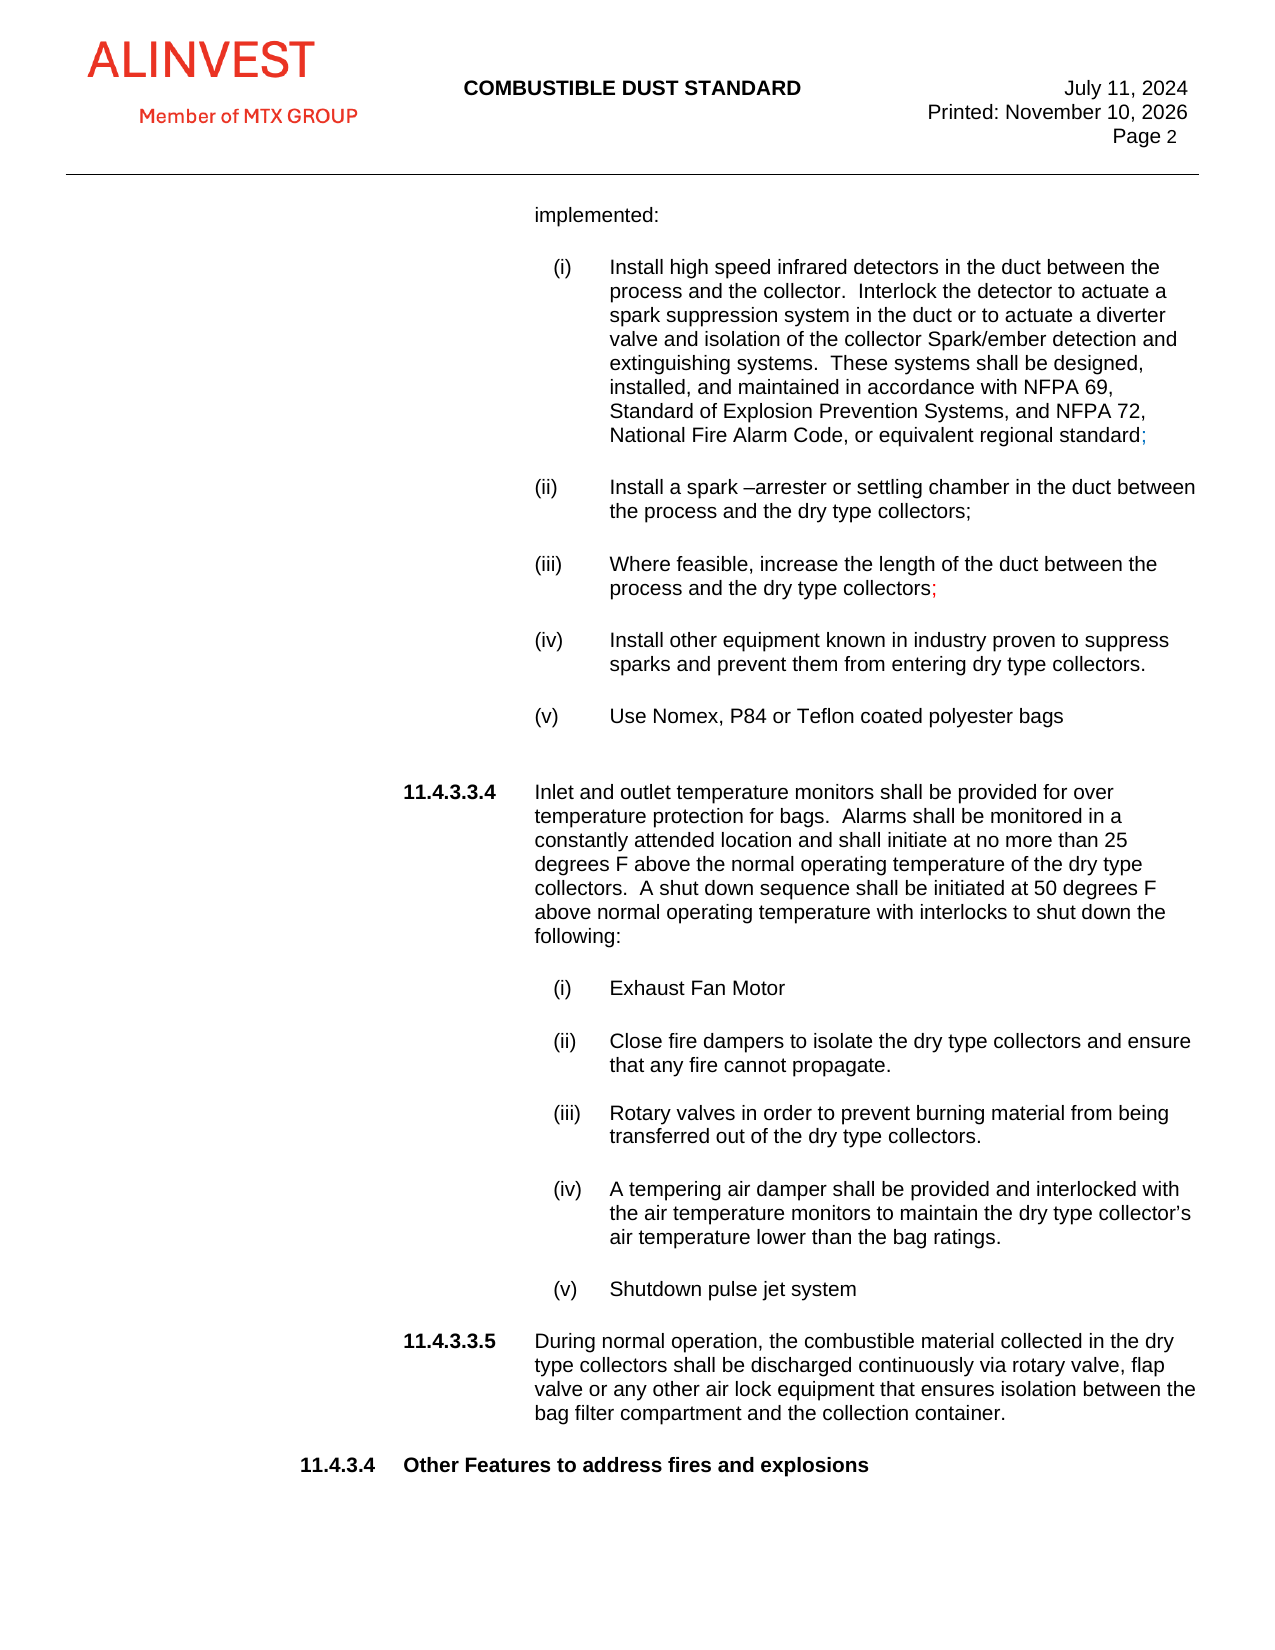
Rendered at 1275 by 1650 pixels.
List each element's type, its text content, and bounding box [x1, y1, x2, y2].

list Rotary valves in order to prevent burning material from being transferred out of the dry type collectors. [553, 1100, 1200, 1177]
list Shutdown pulse jet system [553, 1277, 1200, 1329]
list A tempering air damper shall be provided and interlocked with the air temperature monitors to maintain the dry type collector’s air temperature lower than the bag ratings. [553, 1177, 1200, 1277]
list Install high speed infrared detectors in the duct between the process and the collector. Interlock the detector to actuate a spark suppression system in the duct or to actuate a diverter valve and isolation of the collector Spark/ember detection and extinguishing systems. These systems shall be designed, installed, and maintained in accordance with NFPA 69, Standard of Explosion Prevention Systems, and NFPA 72, National Fire Alarm Code, or equivalent regional standard; [553, 255, 1200, 475]
list Other Features to address fires and explosions [300, 1453, 1200, 1506]
list Exhaust Fan Motor [553, 976, 1200, 1028]
list Install a spark –arrester or settling chamber in the duct between the process and the dry type collectors; [534, 475, 1200, 551]
picture [76, 28, 367, 134]
list Install other equipment known in industry proven to suppress sparks and prevent them from entering dry type collectors. [534, 628, 1200, 704]
list Where feasible, increase the length of the duct between the process and the dry type collectors; [534, 551, 1200, 628]
list During normal operation, the combustible material collected in the dry type collectors shall be discharged continuously via rotary valve, flap valve or any other air lock equipment that ensures isolation between the bag filter compartment and the collection container. [403, 1329, 1200, 1453]
list Use Nomex, P84 or Teflon coated polyester bags [534, 704, 1200, 780]
list Close fire dampers to isolate the dry type collectors and ensure that any fire cannot propagate. [553, 1028, 1200, 1076]
list Inlet and outlet temperature monitors shall be provided for over temperature protection for bags. Alarms shall be monitored in a constantly attended location and shall initiate at no more than 25 degrees F above the normal operating temperature of the dry type collectors. A shut down sequence shall be initiated at 50 degrees F above normal operating temperature with interlocks to shut down the following: [403, 780, 1200, 976]
